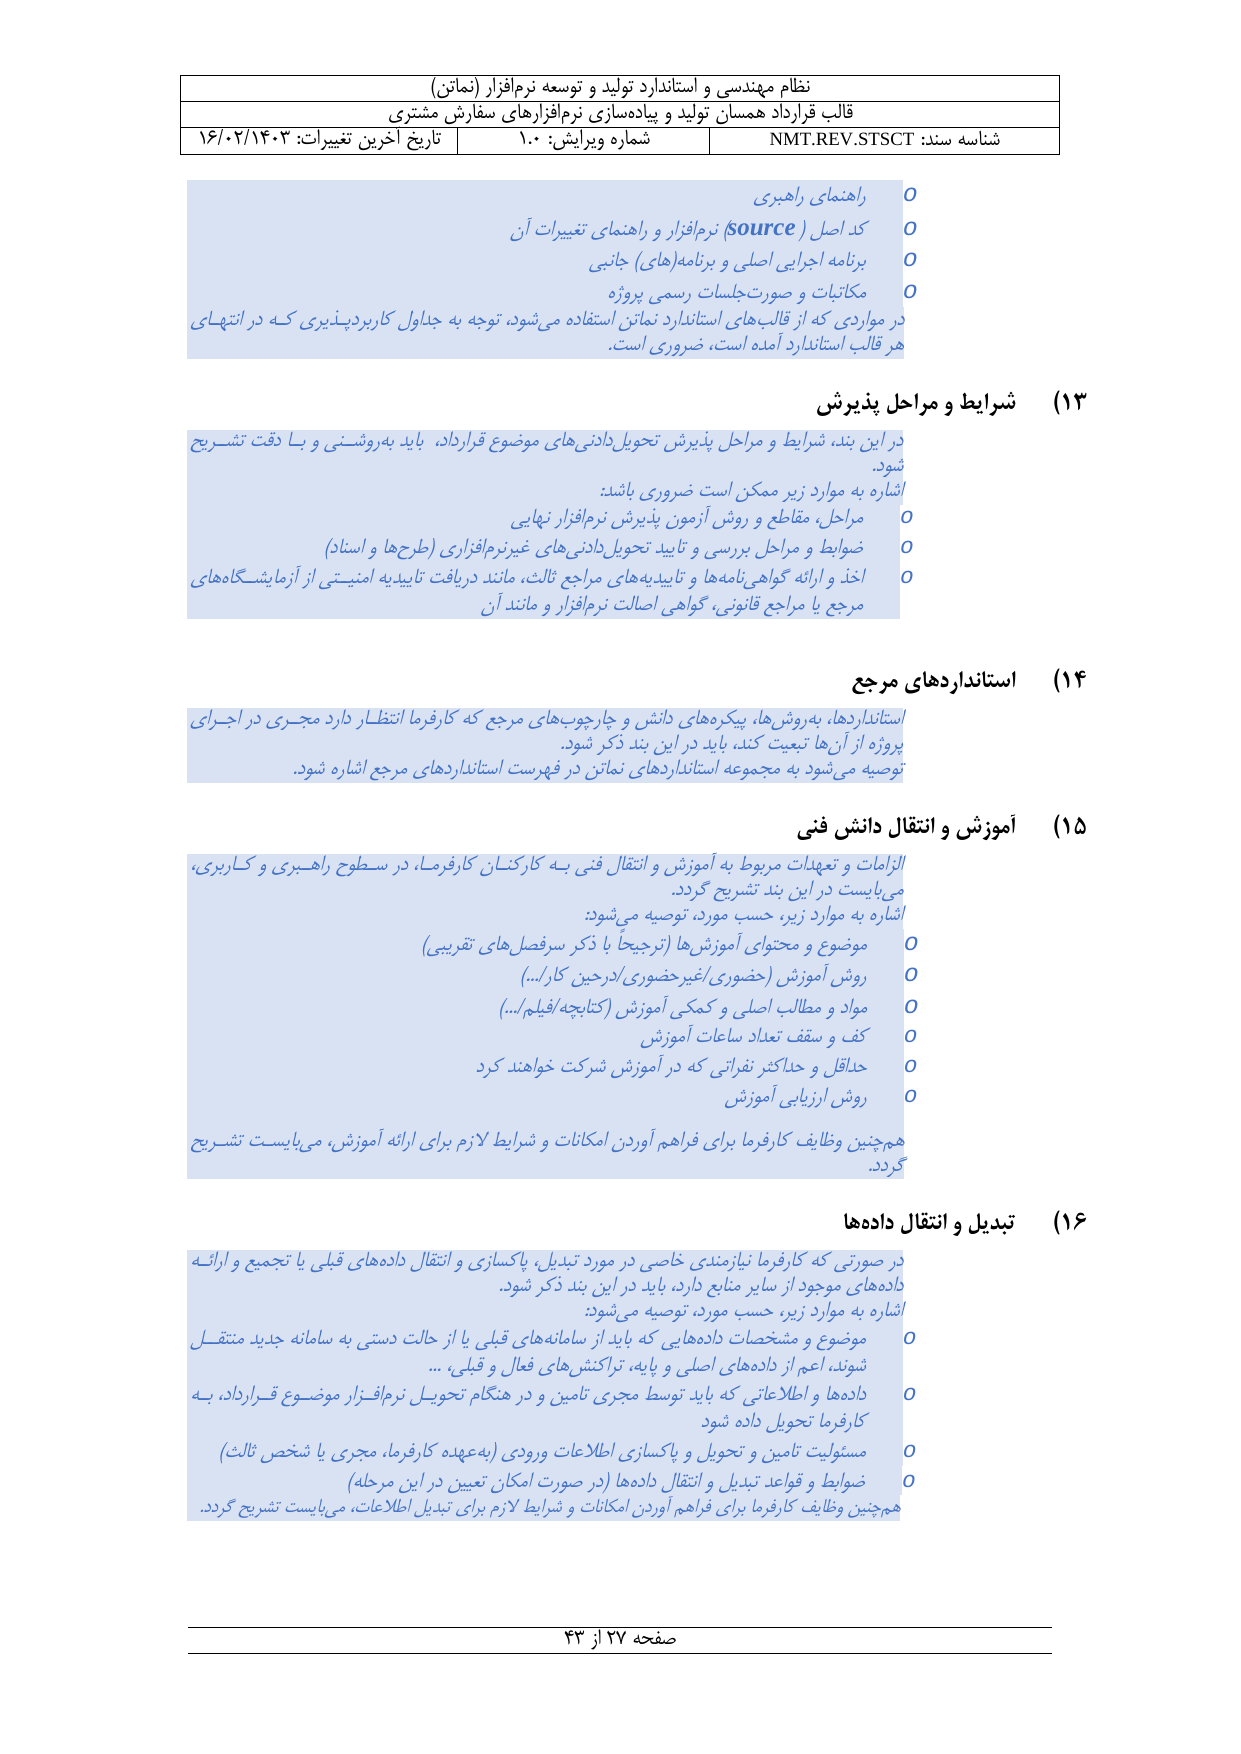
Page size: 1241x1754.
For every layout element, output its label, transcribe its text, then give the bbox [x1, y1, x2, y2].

text در این بند، شرایط و مراحل پذیرش تحویل‌دادنی‌های موضوع قرارداد، باید به‌روشنی و با دقت تشریح شود. [187, 430, 903, 480]
list هم‌چنین وظایف کارفرما برای فراهم آوردن امکانات و شرایط لازم برای تبدیل اطلاعات، می‌بایست تشریح گردد. [187, 1498, 900, 1521]
list مکاتبات و صورت‌جلسات رسمی پروژه [187, 277, 903, 307]
text الزامات و تعهدات مربوط به آموزش و انتقال فنی به کارکنان کارفرما، در سطوح راهبری و کاربری، می‌بایست در این بند تشریح گردد. [187, 854, 903, 904]
list ضوابط و مراحل بررسی و تایید تحویل‌دادنی‌های غیرنرم‌افزاری (طرح‌ها و اسناد) [187, 534, 900, 562]
list داده‌ها و اطلاعاتی که باید توسط مجری تامین و در هنگام تحویل نرم‌افزار موضوع قرارداد، به کارفرما تحویل داده شود [187, 1382, 903, 1436]
list مراحل، مقاطع و روش آزمون پذیرش نرم‌افزار نهایی [187, 505, 900, 532]
list راهنمای راهبری [187, 180, 903, 209]
subtitle استانداردهای مرجع [187, 671, 1053, 696]
subtitle شرایط و مراحل پذیرش [187, 392, 1053, 417]
list مواد و مطالب اصلی و کمکی آموزش (کتابچه/فیلم/...) [187, 992, 904, 1021]
text اشاره به موارد زیر ممکن است ضروری باشد: [187, 480, 903, 505]
text استانداردها، به‌روش‌ها، پیکره‌های دانش و چارچوب‌های مرجع که کارفرما انتظار دارد مجری در اجرای پروژه از آن‌ها تبعیت کند، باید در این بند ذکر شود. [187, 708, 903, 758]
list برنامه اجرایی اصلی و برنامه‌(های) جانبی [187, 246, 903, 275]
list ضوابط و قواعد تبدیل و انتقال داده‌ها (در صورت امکان تعیین در این مرحله) [187, 1468, 902, 1495]
text در صورتی که کارفرما نیازمندی خاصی در مورد تبدیل،‌ پاکسازی و انتقال داده‌های قبلی یا تجمیع و ارائه داده‌های موجود از سایر منابع دارد، باید در این بند ذکر شود. [187, 1250, 903, 1300]
text در مواردی که از قالب‌های استاندارد نماتن استفاده می‌شود، توجه به جداول کاربردپذیری که در انتهای هر قالب استاندارد آمده است، ضروری است. [187, 309, 904, 359]
list موضوع و مشخصات داده‌هایی که باید از سامانه‌های قبلی یا از حالت دستی به سامانه جدید منتقل شوند، اعم از داده‌های اصلی و پایه، تراکنش‌های فعال و قبلی، ... [187, 1325, 903, 1380]
text توصیه می‌شود به مجموعه استانداردهای نماتن در فهرست استانداردهای مرجع اشاره شود. [187, 758, 903, 783]
text هم‌چنین وظایف کارفرما برای فراهم آوردن امکانات و شرایط لازم برای ارائه آموزش، می‌بایست تشریح گردد. [187, 1129, 904, 1179]
list حداقل و حداکثر نفراتی که در آموزش شرکت خواهند کرد [187, 1053, 904, 1081]
list روش ارزیابی آموزش [187, 1083, 904, 1111]
list روش آموزش (حضوری/غیرحضوری/درحین کار/...) [187, 961, 904, 990]
subtitle آموزش و انتقال دانش فنی [187, 817, 1053, 842]
list کف و سقف تعداد ساعات آموزش [187, 1024, 904, 1051]
list اخذ و ارائه گواهی‌نامه‌ها و تاییدیه‌های مراجع ثالث، مانند دریافت تاییدیه امنیتی از آزمایشگاه‌های مرجع یا مراجع قانونی، گواهی اصالت نرم‌افزار و مانند آن [187, 564, 900, 619]
text اشاره به موارد زیر، حسب مورد، توصیه می‌شود: [187, 1300, 903, 1325]
subtitle تبدیل و انتقال داده‌ها [187, 1213, 1053, 1238]
list مسئولیت تامین و تحویل و پاکسازی اطلاعات ورودی (به‌عهده کارفرما، مجری یا شخص ثالث) [187, 1438, 903, 1466]
list کد اصل (source) نرم‌افزار و راهنمای تغییرات آن [187, 212, 903, 243]
list موضوع و محتوای آموزش‌ها (ترجیحاً‌ با ذکر سرفصل‌های تقریبی) [187, 929, 904, 958]
text اشاره به موارد زیر، حسب مورد، توصیه می‌شود: [187, 904, 903, 929]
